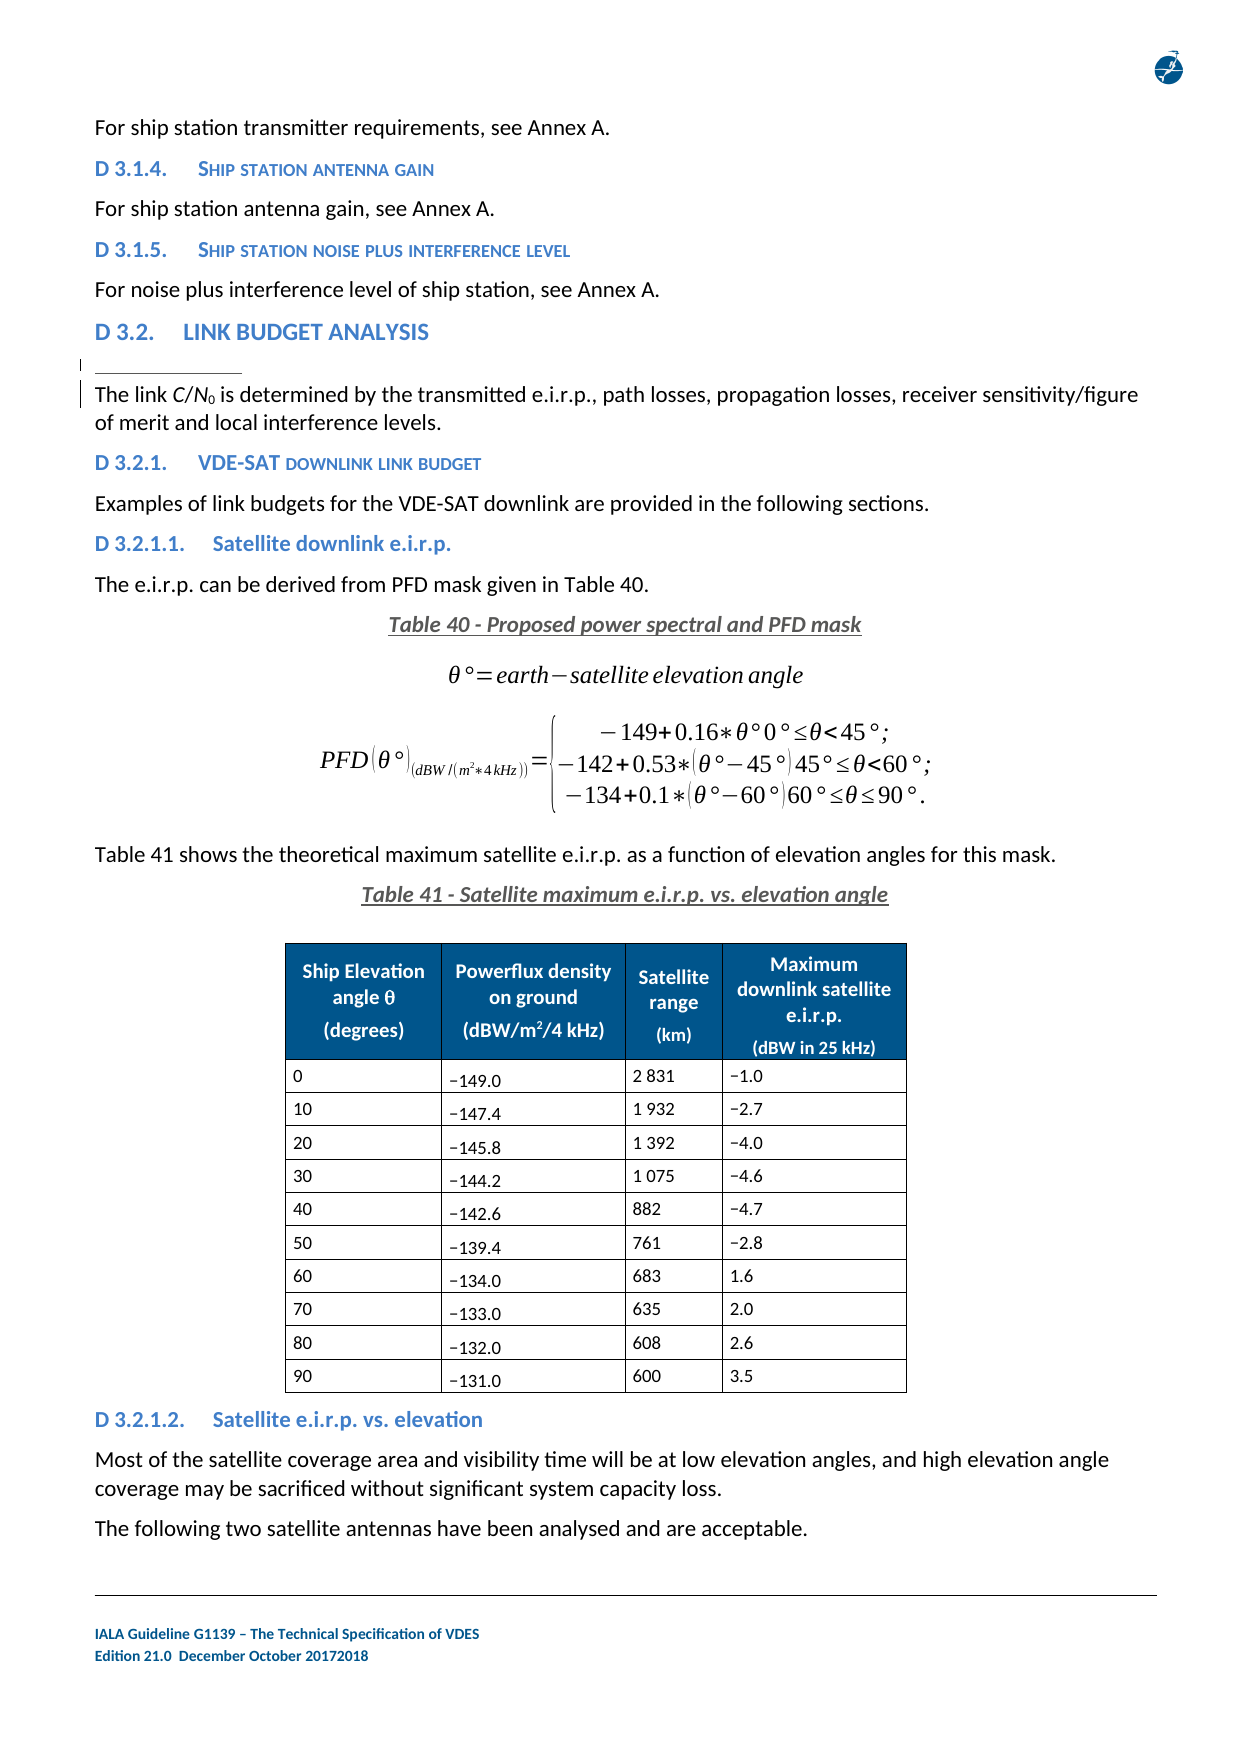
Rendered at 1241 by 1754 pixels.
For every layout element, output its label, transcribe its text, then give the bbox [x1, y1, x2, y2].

text For noise plus interference level of ship station, see Annex A. [94, 276, 1157, 304]
text The link C/N0 is determined by the transmitted e.i.r.p., path losses, propagation losses, receiver sensitivity/figure of merit and local interference levels. [94, 380, 1157, 436]
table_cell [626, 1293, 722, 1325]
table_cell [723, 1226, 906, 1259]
text The following two satellite antennas have been analysed and are acceptable. [94, 1514, 1157, 1542]
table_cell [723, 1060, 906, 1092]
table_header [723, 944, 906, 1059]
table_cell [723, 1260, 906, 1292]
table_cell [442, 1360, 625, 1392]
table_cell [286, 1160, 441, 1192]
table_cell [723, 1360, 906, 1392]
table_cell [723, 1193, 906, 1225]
text For ship station transmitter requirements, see Annex A. [94, 113, 1157, 142]
text For ship station antenna gain, see Annex A. [94, 194, 1157, 223]
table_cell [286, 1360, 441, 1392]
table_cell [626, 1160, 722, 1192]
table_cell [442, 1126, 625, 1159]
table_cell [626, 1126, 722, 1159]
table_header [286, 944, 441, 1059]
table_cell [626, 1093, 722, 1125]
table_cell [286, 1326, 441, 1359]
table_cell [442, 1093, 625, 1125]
text Link budget analysis [94, 316, 1157, 347]
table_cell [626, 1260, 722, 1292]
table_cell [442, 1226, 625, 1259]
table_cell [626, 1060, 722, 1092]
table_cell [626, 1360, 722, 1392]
text Examples of link budgets for the VDE-SAT downlink are provided in the following sections. [94, 489, 1157, 517]
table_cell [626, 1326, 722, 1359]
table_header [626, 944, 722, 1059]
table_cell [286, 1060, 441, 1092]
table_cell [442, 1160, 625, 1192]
text Table 41 - Satellite maximum e.i.r.p. vs. elevation angle [94, 880, 1157, 908]
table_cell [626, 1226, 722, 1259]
text Satellite downlink e.i.r.p. [94, 529, 1157, 558]
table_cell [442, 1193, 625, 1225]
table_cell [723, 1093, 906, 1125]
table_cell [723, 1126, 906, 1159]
text VDE-SAT downlink link budget [94, 448, 1157, 477]
text Most of the satellite coverage area and visibility time will be at low elevation angles, and high elevation angle coverage may be sacrificed without significant system capacity loss. [94, 1446, 1157, 1502]
text Satellite e.i.r.p. vs. elevation [94, 1405, 1157, 1433]
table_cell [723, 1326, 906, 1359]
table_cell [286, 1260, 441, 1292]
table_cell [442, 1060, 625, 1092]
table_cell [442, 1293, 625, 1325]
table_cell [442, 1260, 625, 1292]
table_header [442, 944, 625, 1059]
text The e.i.r.p. can be derived from PFD mask given in Table 40. [94, 570, 1157, 598]
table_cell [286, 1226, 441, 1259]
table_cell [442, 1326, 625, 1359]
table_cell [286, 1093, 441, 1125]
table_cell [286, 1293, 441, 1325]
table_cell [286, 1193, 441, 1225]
text Table 40 - Proposed power spectral and PFD mask [94, 611, 1157, 639]
picture [1123, 0, 1241, 119]
text Table 41 shows the theoretical maximum satellite e.i.r.p. as a function of elevation angles for this mask. [94, 840, 1157, 868]
text Ship station antenna gain [94, 154, 1157, 182]
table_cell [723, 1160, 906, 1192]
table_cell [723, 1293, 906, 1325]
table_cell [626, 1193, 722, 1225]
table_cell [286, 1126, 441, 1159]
text Ship station noise plus interference level [94, 235, 1157, 263]
